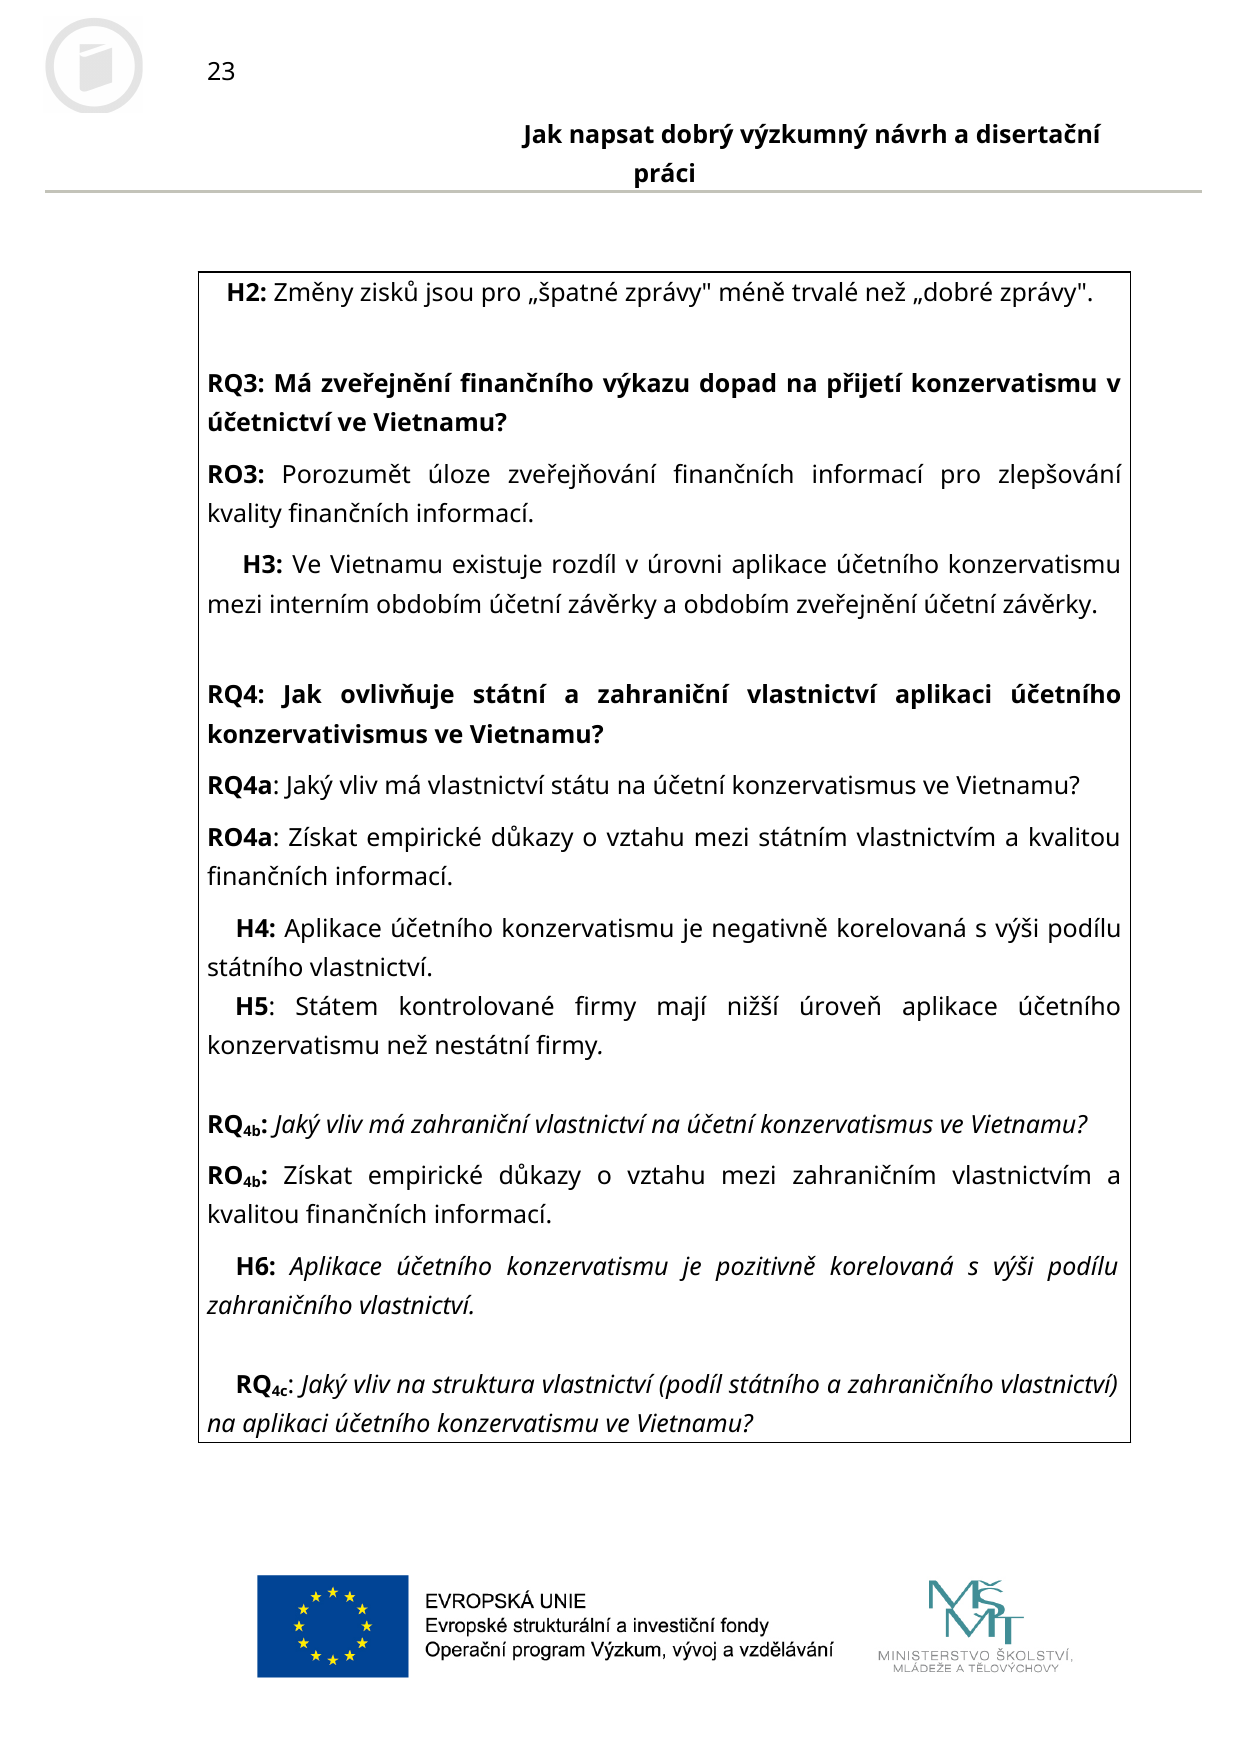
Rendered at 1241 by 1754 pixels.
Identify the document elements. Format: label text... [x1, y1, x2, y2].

text H1: Změny zisků je asymetricky vyšší pro „špatné zprávy" než pro „dobré zprávy". [199, 362, 1130, 439]
text RQ4a: Jaký vliv má vlastnictví státu na účetní konzervatismus ve Vietnamu? [199, 946, 1130, 984]
text H3: Ve Vietnamu existuje rozdíl v úrovni aplikace účetního konzervatismu mezi interním obdobím účetní závěrky a obdobím zveřejnění účetní závěrky. [199, 726, 1130, 802]
text H6: Aplikace účetního konzervatismu je pozitivně korelovaná s výši podílu zahraničního vlastnictví. [199, 1427, 1130, 1506]
text RQ4b: Jaký vliv má zahraniční vlastnictví na účetní konzervatismus ve Vietnamu? [199, 1285, 1130, 1322]
text H4: Aplikace účetního konzervatismu je negativně korelovaná s výši podílu státního vlastnictví. [199, 1089, 1130, 1165]
text RQ3: Má zveřejnění finančního výkazu dopad na přijetí konzervatismu v účetnictví ve Vietnamu? [199, 544, 1130, 620]
text RO2: Otestovat kvalitu finančních informací ve vietnamských finančních výkazech. [199, 273, 1130, 348]
text H5: Státem kontrolované firmy mají nižší úroveň aplikace účetního konzervatismu než nestátní firmy. [199, 1167, 1130, 1244]
text H2: Změny zisků jsou pro „špatné zprávy" méně trvalé než „dobré zprávy". [199, 453, 1130, 490]
text RQ4: Jak ovlivňuje státní a zahraniční vlastnictví aplikaci účetního konzervativismus ve Vietnamu? [199, 856, 1130, 932]
text RO3: Porozumět úloze zveřejňování finančních informací pro zlepšování kvality finančních informací. [199, 635, 1130, 711]
text RO4a: Získat empirické důkazy o vztahu mezi státním vlastnictvím a kvalitou finančních informací. [199, 998, 1130, 1074]
text RO4b: Získat empirické důkazy o vztahu mezi zahraničním vlastnictvím a kvalitou finančních informací. [199, 1336, 1130, 1413]
picture [206, 1524, 1123, 1728]
